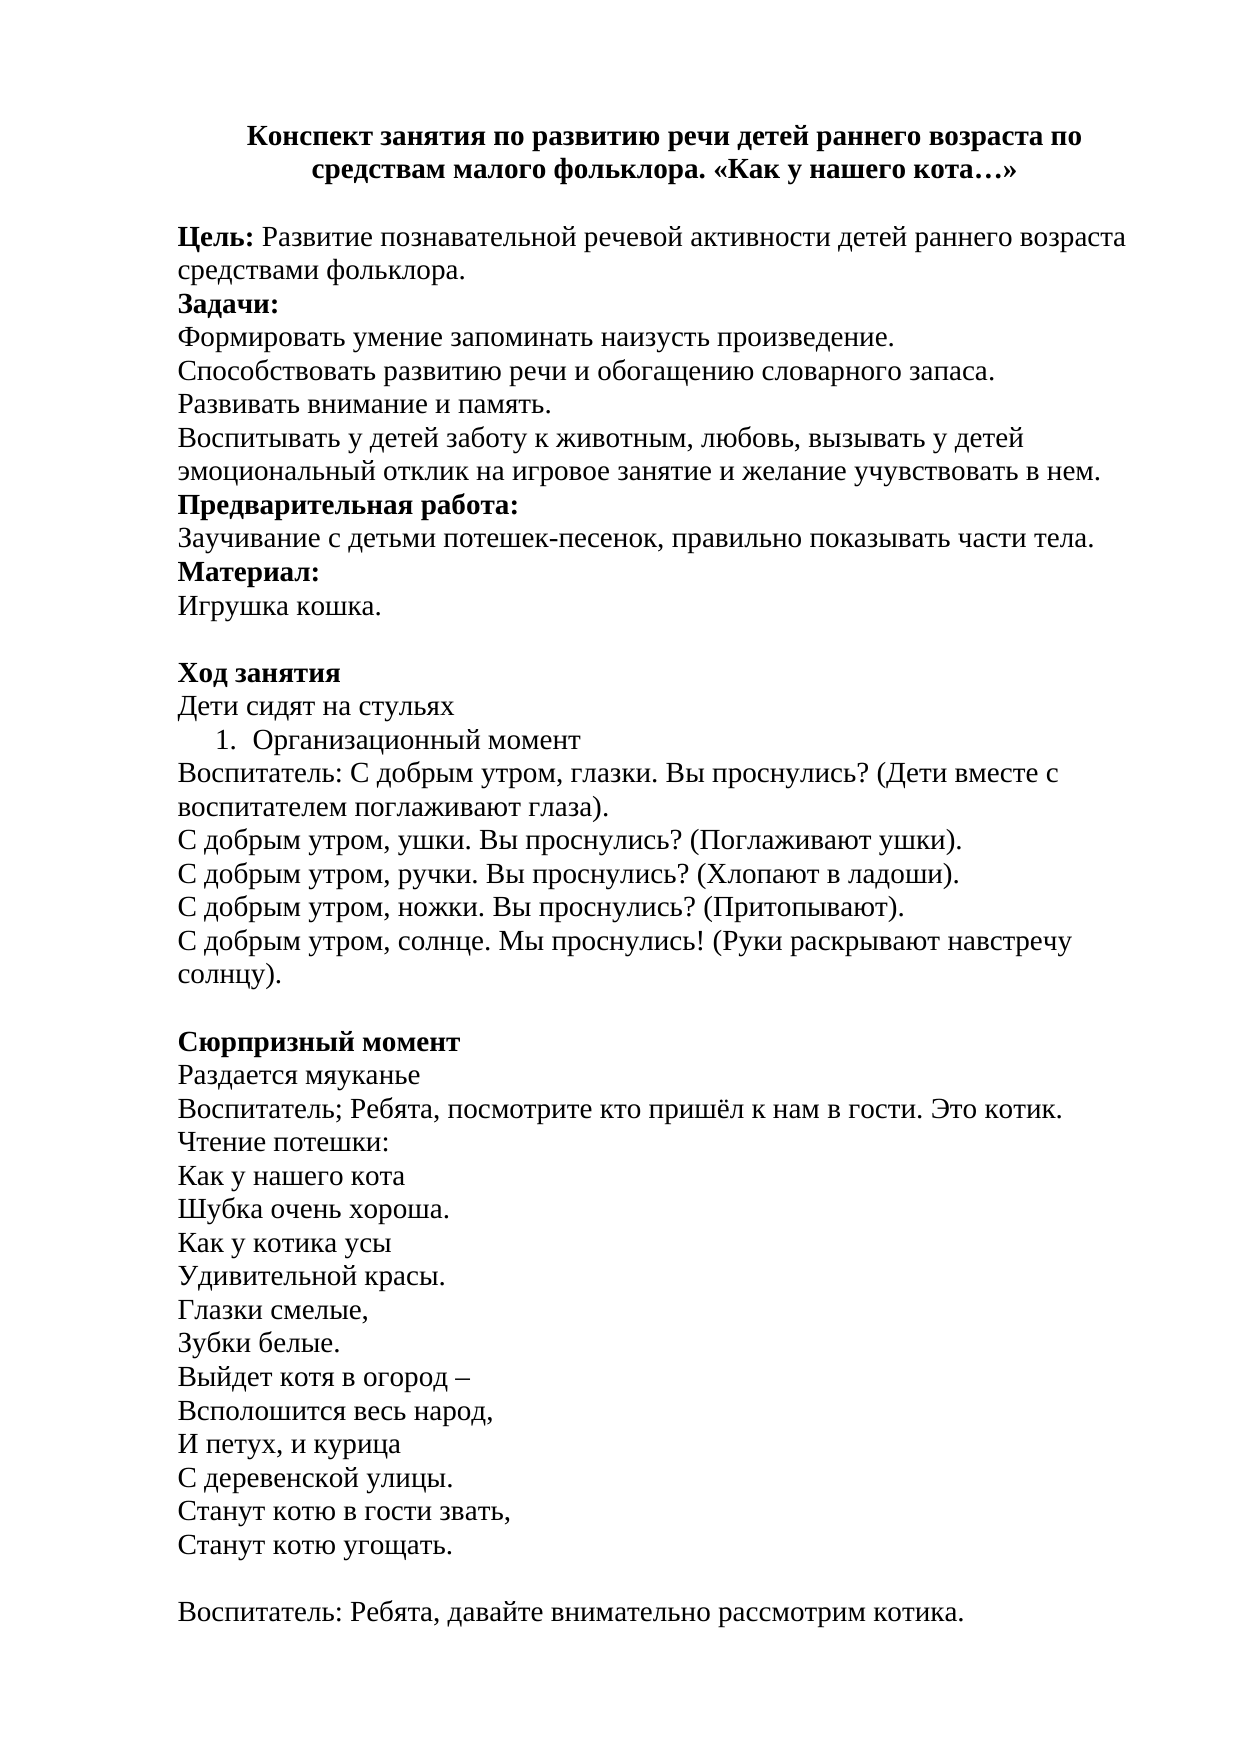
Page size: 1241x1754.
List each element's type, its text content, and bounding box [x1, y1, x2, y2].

text С добрым утром, ручки. Вы проснулись? (Хлопают в ладоши). [177, 856, 1152, 889]
text Как у нашего кота [177, 1158, 1152, 1191]
text Удивительной красы. [177, 1258, 1152, 1292]
text Предварительная работа: [177, 487, 1152, 521]
text Способствовать развитию речи и обогащению словарного запаса. [177, 353, 1152, 386]
text Формировать умение запоминать наизусть произведение. [177, 319, 1152, 353]
text Глазки смелые, [177, 1292, 1152, 1326]
text Зубки белые. [177, 1326, 1152, 1359]
text Выйдет котя в огород – [177, 1359, 1152, 1393]
text С добрым утром, солнце. Мы проснулись! (Руки раскрывают навстречу солнцу). [177, 923, 1152, 990]
text Всполошится весь народ, [177, 1393, 1152, 1426]
text Игрушка кошка. [177, 588, 1152, 621]
text Конспект занятия по развитию речи детей раннего возраста по средствам малого фольклора. «Как у нашего кота…» [177, 118, 1152, 185]
text Ход занятия [177, 655, 1152, 688]
text Задачи: [177, 286, 1152, 319]
text Шубка очень хороша. [177, 1191, 1152, 1225]
text Цель: Развитие познавательной речевой активности детей раннего возраста средствами фольклора. [177, 219, 1152, 286]
text Как у котика усы [177, 1225, 1152, 1258]
text Развивать внимание и память. [177, 386, 1152, 420]
text Станут котю угощать. [177, 1527, 1152, 1560]
text Дети сидят на стульях [177, 688, 1152, 722]
list Организационный момент [215, 722, 1152, 755]
text И петух, и курица [177, 1426, 1152, 1460]
text Воспитатель: Ребята, давайте внимательно рассмотрим котика. [177, 1594, 1152, 1627]
text Воспитатель; Ребята, посмотрите кто пришёл к нам в гости. Это котик. [177, 1091, 1152, 1124]
text С добрым утром, ушки. Вы проснулись? (Поглаживают ушки). [177, 822, 1152, 856]
text С добрым утром, ножки. Вы проснулись? (Притопывают). [177, 889, 1152, 923]
text Заучивание с детьми потешек-песенок, правильно показывать части тела. [177, 521, 1152, 554]
text Воспитывать у детей заботу к животным, любовь, вызывать у детей эмоциональный отклик на игровое занятие и желание учувствовать в нем. [177, 420, 1152, 487]
text Материал: [177, 554, 1152, 588]
text Станут котю в гости звать, [177, 1493, 1152, 1527]
text С деревенской улицы. [177, 1460, 1152, 1493]
text Чтение потешки: [177, 1124, 1152, 1158]
text Сюрпризный момент [177, 1024, 1152, 1057]
text Воспитатель: С добрым утром, глазки. Вы проснулись? (Дети вместе с воспитателем поглаживают глаза). [177, 755, 1152, 822]
text Раздается мяуканье [177, 1057, 1152, 1091]
